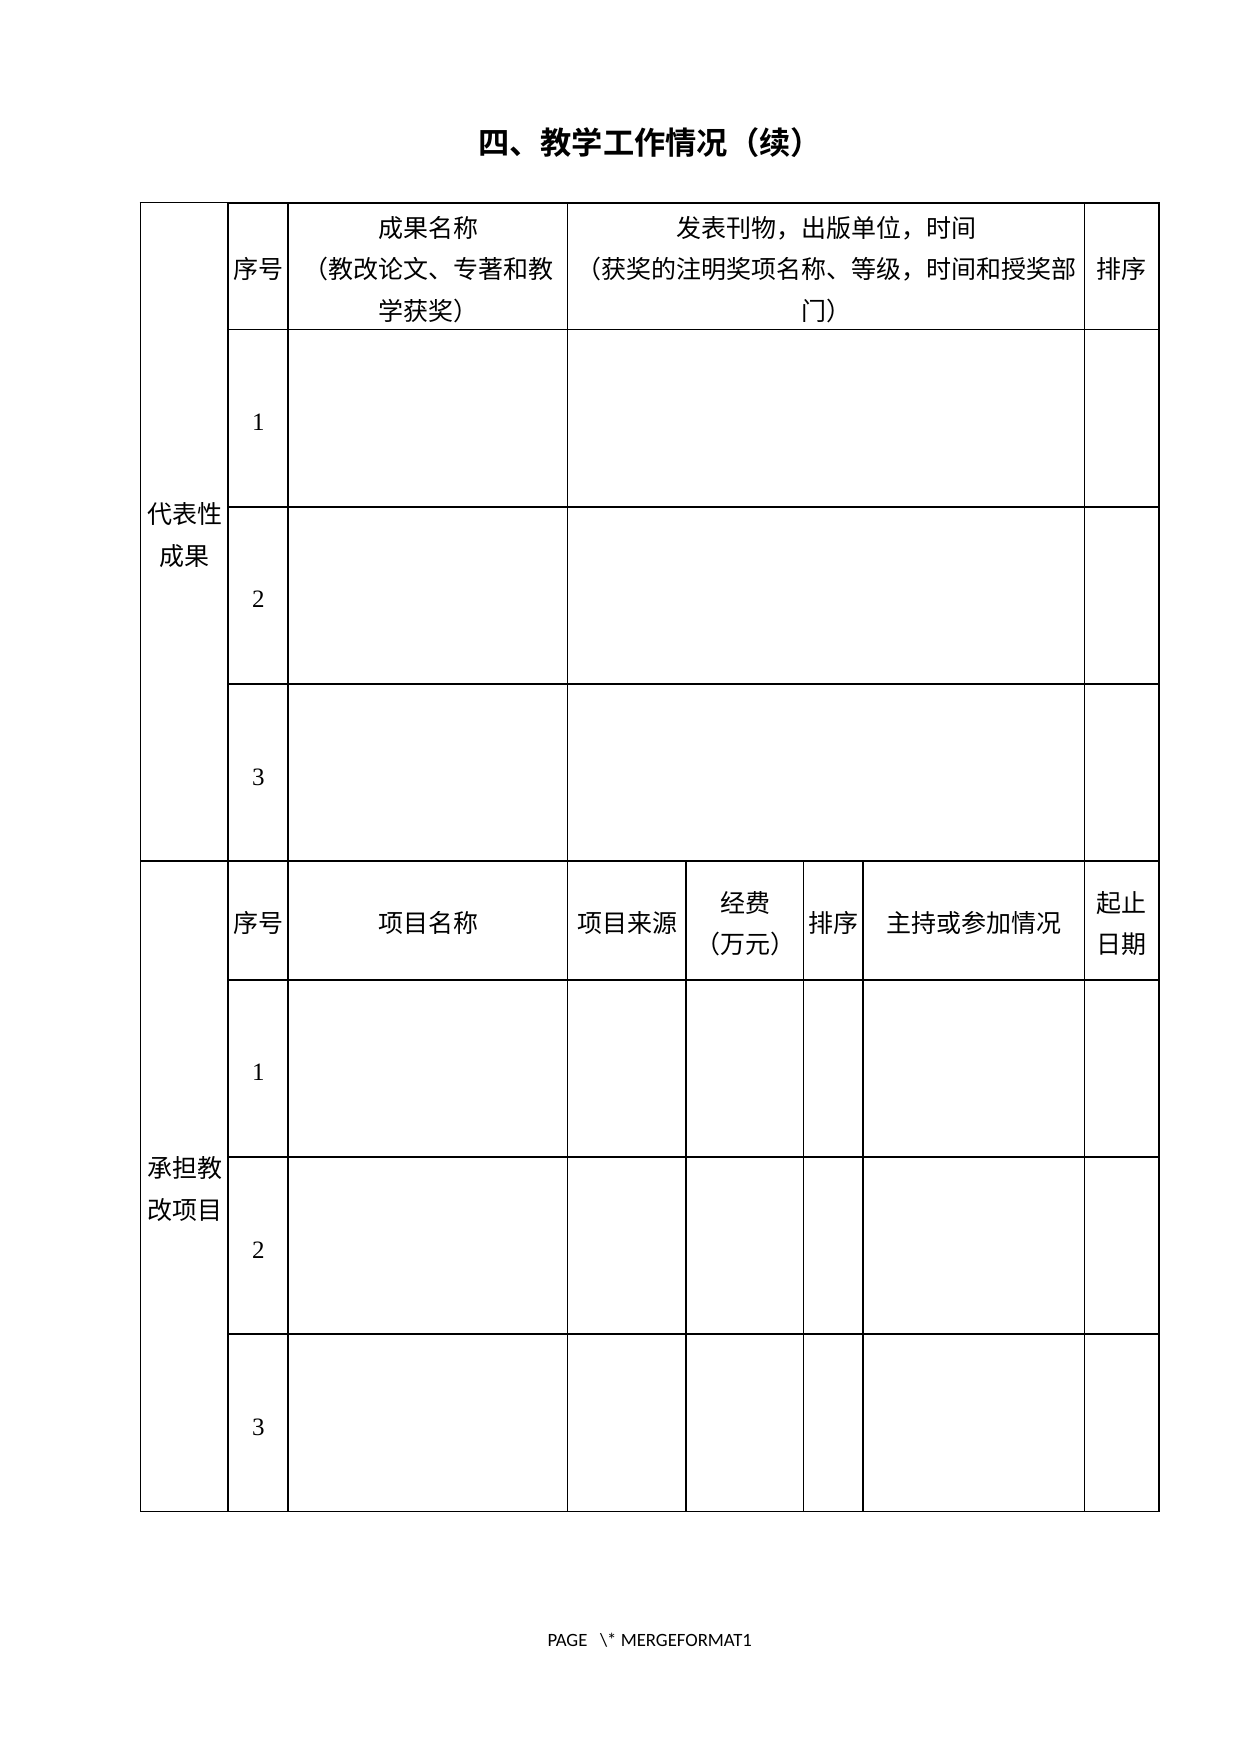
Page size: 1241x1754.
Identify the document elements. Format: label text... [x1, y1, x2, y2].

table_cell [568, 1158, 685, 1333]
table_cell [1085, 1158, 1158, 1333]
table_cell [1085, 685, 1158, 860]
table_cell [568, 508, 1084, 683]
table_cell 项目名称 [289, 862, 567, 979]
table_cell 2 [229, 1158, 287, 1333]
table_cell [289, 685, 567, 860]
table_cell 经费 （万元） [687, 862, 803, 979]
table_header 排序 [1085, 204, 1158, 329]
table_cell [687, 1335, 803, 1511]
table_cell [1085, 330, 1158, 506]
table_cell 项目来源 [568, 862, 685, 979]
table_cell [289, 981, 567, 1156]
table_cell [804, 1335, 862, 1511]
table_cell [864, 1335, 1084, 1511]
table_cell 1 [229, 981, 287, 1156]
table_cell 3 [229, 1335, 287, 1511]
table_cell 排序 [804, 862, 862, 979]
table_cell 1 [229, 330, 287, 506]
table_cell 承担教改项目 [141, 862, 227, 1511]
table_cell [864, 1158, 1084, 1333]
table_cell [568, 685, 1084, 860]
table_cell [289, 508, 567, 683]
table_cell 序号 [229, 862, 287, 979]
table_header 成果名称 （教改论文、专著和教学获奖） [289, 204, 567, 329]
table_cell [289, 330, 567, 506]
table_cell 3 [229, 685, 287, 860]
table_cell [687, 981, 803, 1156]
table_cell [289, 1158, 567, 1333]
table_cell [568, 1335, 685, 1511]
table_cell [804, 1158, 862, 1333]
table_cell [804, 981, 862, 1156]
table_cell 起止日期 [1085, 862, 1158, 979]
table_cell [1085, 1335, 1158, 1511]
table_cell [687, 1158, 803, 1333]
table_cell [289, 1335, 567, 1511]
table_cell [568, 330, 1084, 506]
table_header 发表刊物，出版单位，时间 （获奖的注明奖项名称、等级，时间和授奖部门） [568, 204, 1084, 329]
table_header 序号 [229, 204, 287, 329]
table_cell [568, 981, 685, 1156]
table_header 代表性成果 [141, 203, 227, 860]
text 四、教学工作情况（续） [148, 118, 1152, 163]
table_cell [1085, 508, 1158, 683]
table_cell 主持或参加情况 [864, 862, 1084, 979]
table_cell 2 [229, 508, 287, 683]
table_cell [1085, 981, 1158, 1156]
table_cell [864, 981, 1084, 1156]
